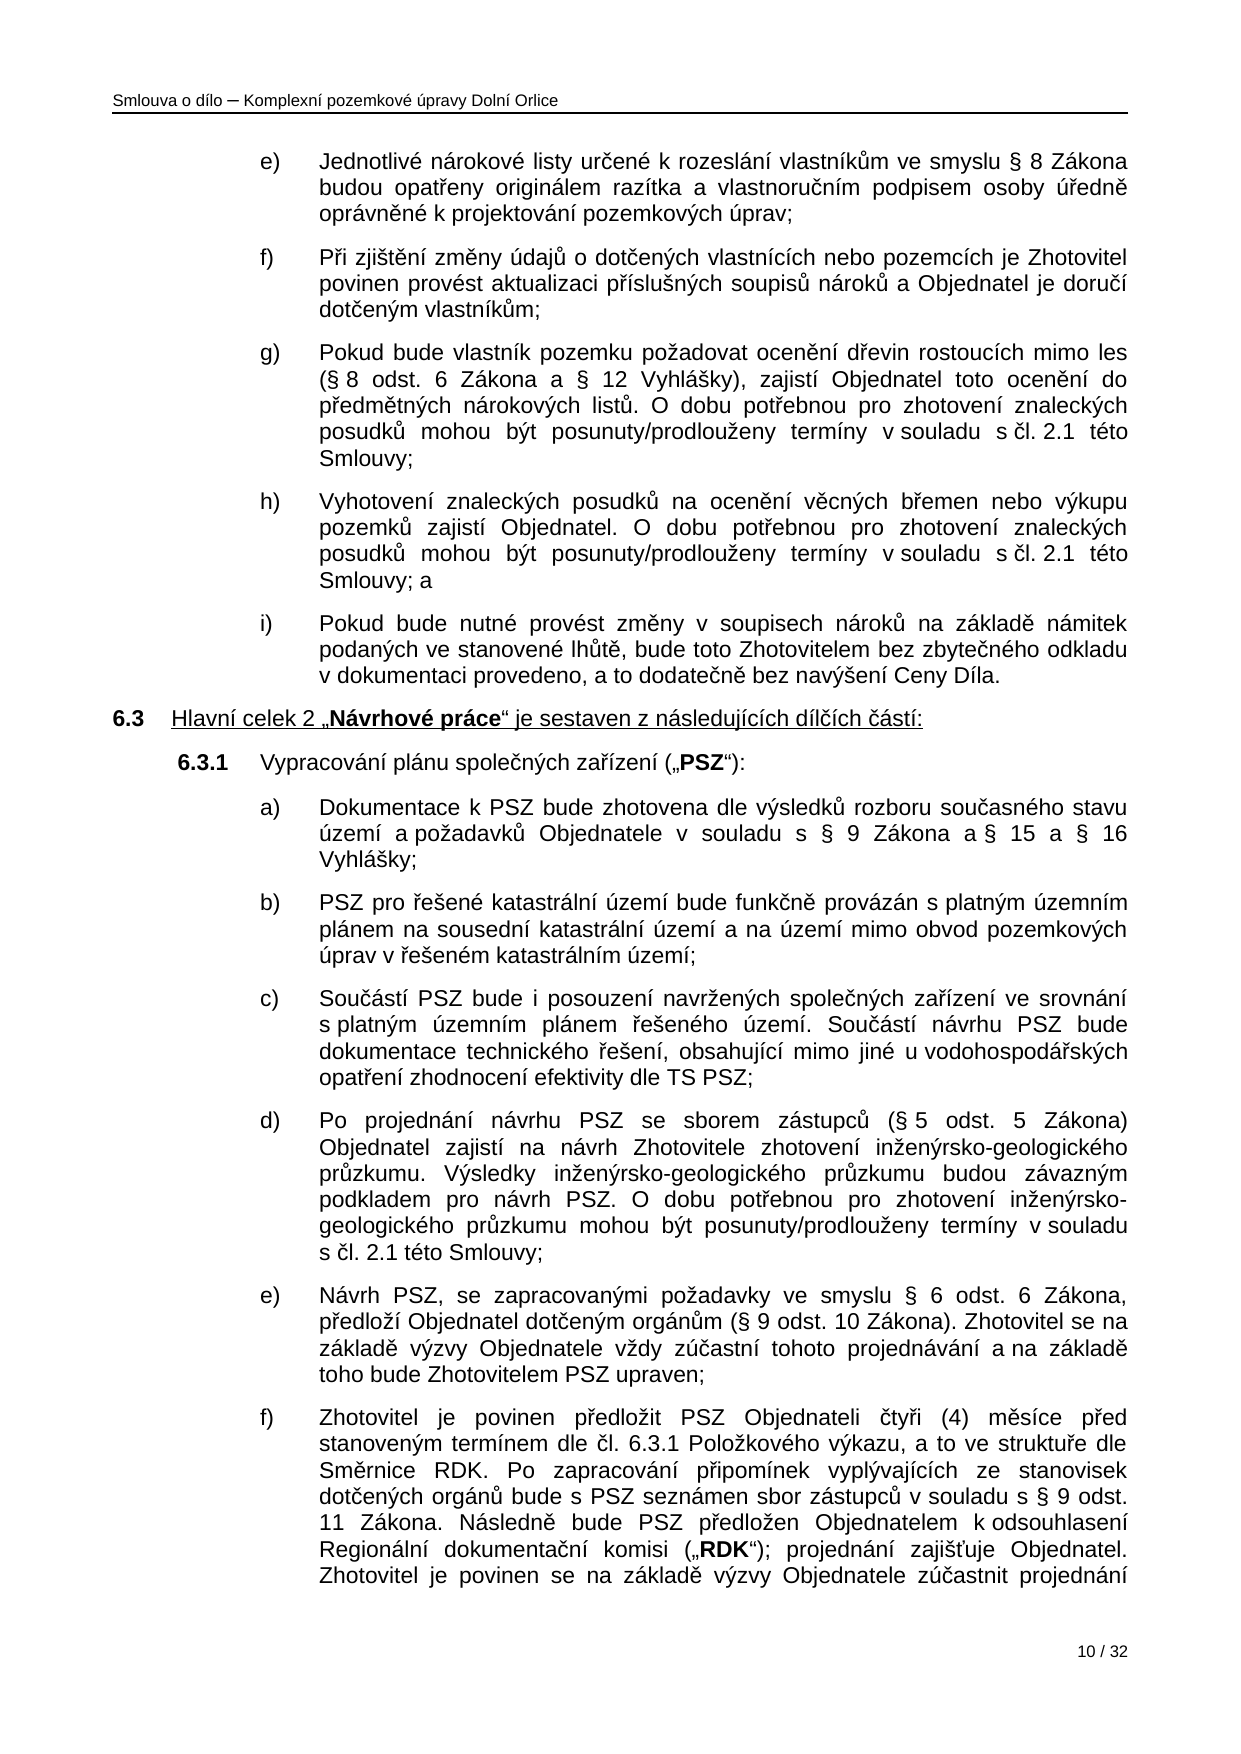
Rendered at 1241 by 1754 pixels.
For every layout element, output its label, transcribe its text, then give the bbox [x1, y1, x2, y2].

list Pokud bude vlastník pozemku požadovat ocenění dřevin rostoucích mimo les (§ 8 odst. 6 Zákona a § 12 Vyhlášky), zajistí Objednatel toto ocenění do předmětných nárokových listů. O dobu potřebnou pro zhotovení znaleckých posudků mohou být posunuty/prodlouženy termíny v souladu s čl. 2.1 této Smlouvy; [260, 339, 1128, 471]
text Vypracování plánu společných zařízení („PSZ“): [177, 748, 1128, 775]
list Vyhotovení znaleckých posudků na ocenění věcných břemen nebo výkupu pozemků zajistí Objednatel. O dobu potřebnou pro zhotovení znaleckých posudků mohou být posunuty/prodlouženy termíny v souladu s čl. 2.1 této Smlouvy; a [260, 488, 1128, 593]
list Jednotlivé nárokové listy určené k rozeslání vlastníkům ve smyslu § 8 Zákona budou opatřeny originálem razítka a vlastnoručním podpisem osoby úředně oprávněné k projektování pozemkových úprav; [260, 148, 1128, 227]
text Hlavní celek 2 „Návrhové práce“ je sestaven z následujících dílčích částí: [112, 705, 1128, 732]
list Pokud bude nutné provést změny v soupisech nároků na základě námitek podaných ve stanovené lhůtě, bude toto Zhotovitelem bez zbytečného odkladu v dokumentaci provedeno, a to dodatečně bez navýšení Ceny Díla. [260, 610, 1128, 689]
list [260, 1404, 1128, 1588]
list Při zjištění změny údajů o dotčených vlastnících nebo pozemcích je Zhotovitel povinen provést aktualizaci příslušných soupisů nároků a Objednatel je doručí dotčeným vlastníkům; [260, 243, 1128, 322]
list Po projednání návrhu PSZ se sborem zástupců (§ 5 odst. 5 Zákona) Objednatel zajistí na návrh Zhotovitele zhotovení inženýrsko-geologického průzkumu. Výsledky inženýrsko-geologického průzkumu budou závazným podkladem pro návrh PSZ. O dobu potřebnou pro zhotovení inženýrsko-geologického průzkumu mohou být posunuty/prodlouženy termíny v souladu s čl. 2.1 této Smlouvy; [260, 1107, 1128, 1265]
list Součástí PSZ bude i posouzení navržených společných zařízení ve srovnání s platným územním plánem řešeného území. Součástí návrhu PSZ bude dokumentace technického řešení, obsahující mimo jiné u vodohospodářských opatření zhodnocení efektivity dle TS PSZ; [260, 985, 1128, 1090]
list PSZ pro řešené katastrální území bude funkčně provázán s platným územním plánem na sousední katastrální území a na území mimo obvod pozemkových úprav v řešeném katastrálním území; [260, 889, 1128, 968]
list Dokumentace k PSZ bude zhotovena dle výsledků rozboru současného stavu území a požadavků Objednatele v souladu s § 9 Zákona a § 15 a § 16 Vyhlášky; [260, 793, 1128, 873]
list Návrh PSZ, se zapracovanými požadavky ve smyslu § 6 odst. 6 Zákona, předloží Objednatel dotčeným orgánům (§ 9 odst. 10 Zákona). Zhotovitel se na základě výzvy Objednatele vždy zúčastní tohoto projednávání a na základě toho bude Zhotovitelem PSZ upraven; [260, 1282, 1128, 1387]
